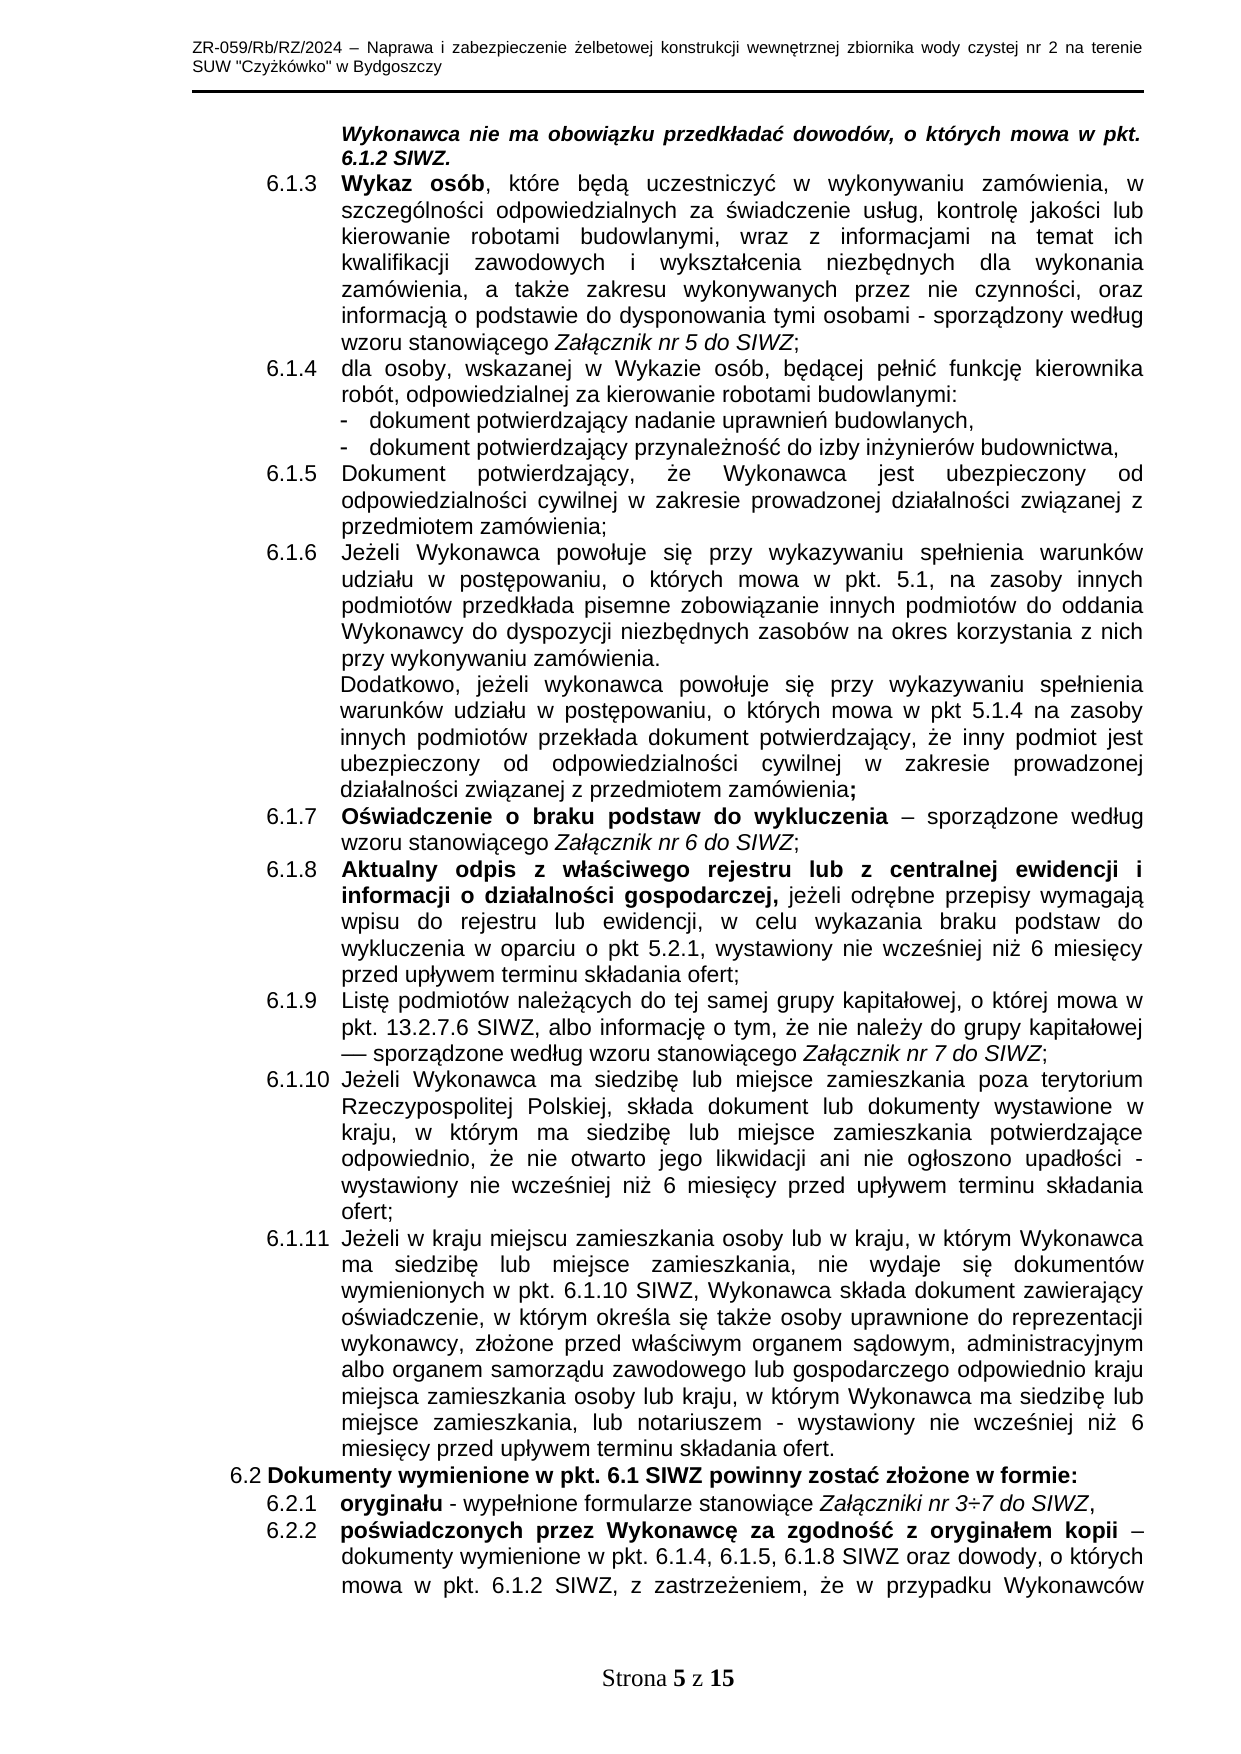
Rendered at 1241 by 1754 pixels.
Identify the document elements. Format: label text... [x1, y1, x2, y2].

list Listę podmiotów należących do tej samej grupy kapitałowej, o której mowa w pkt. 13.2.7.6 SIWZ, albo informację o tym, że nie należy do grupy kapitałowej –– sporządzone według wzoru stanowiącego Załącznik nr 7 do SIWZ; [266, 987, 1144, 1066]
list Jeżeli Wykonawca ma siedzibę lub miejsce zamieszkania poza terytorium Rzeczypospolitej Polskiej, składa dokument lub dokumenty wystawione w kraju, w którym ma siedzibę lub miejsce zamieszkania potwierdzające odpowiednio, że nie otwarto jego likwidacji ani nie ogłoszono upadłości - wystawiony nie wcześniej niż 6 miesięcy przed upływem terminu składania ofert; [266, 1066, 1144, 1224]
list dokument potwierdzający nadanie uprawnień budowlanych, [340, 407, 1144, 434]
list Wykaz osób, które będą uczestniczyć w wykonywaniu zamówienia, w szczególności odpowiedzialnych za świadczenie usług, kontrolę jakości lub kierowanie robotami budowlanymi, wraz z informacjami na temat ich kwalifikacji zawodowych i wykształcenia niezbędnych dla wykonania zamówienia, a także zakresu wykonywanych przez nie czynności, oraz informacją o podstawie do dysponowania tymi osobami - sporządzony według wzoru stanowiącego Załącznik nr 5 do SIWZ; [266, 170, 1144, 355]
list oryginału - wypełnione formularze stanowiące Załączniki nr 3÷7 do SIWZ, [266, 1488, 1144, 1517]
list Aktualny odpis z właściwego rejestru lub z centralnej ewidencji i informacji o działalności gospodarczej, jeżeli odrębne przepisy wymagają wpisu do rejestru lub ewidencji, w celu wykazania braku podstaw do wykluczenia w oparciu o pkt 5.2.1, wystawiony nie wcześniej niż 6 miesięcy przed upływem terminu składania ofert; [266, 856, 1144, 987]
list Jeżeli w kraju miejscu zamieszkania osoby lub w kraju, w którym Wykonawca ma siedzibę lub miejsce zamieszkania, nie wydaje się dokumentów wymienionych w pkt. 6.1.10 SIWZ, Wykonawca składa dokument zawierający oświadczenie, w którym określa się także osoby uprawnione do reprezentacji wykonawcy, złożone przed właściwym organem sądowym, administracyjnym albo organem samorządu zawodowego lub gospodarczego odpowiednio kraju miejsca zamieszkania osoby lub kraju, w którym Wykonawca ma siedzibę lub miejsce zamieszkania, lub notariuszem - wystawiony nie wcześniej niż 6 miesięcy przed upływem terminu składania ofert. [266, 1224, 1144, 1462]
text Dodatkowo, jeżeli wykonawca powołuje się przy wykazywaniu spełnienia warunków udziału w postępowaniu, o których mowa w pkt 5.1.4 na zasoby innych podmiotów przekłada dokument potwierdzający, że inny podmiot jest ubezpieczony od odpowiedzialności cywilnej w zakresie prowadzonej działalności związanej z przedmiotem zamówienia; [340, 671, 1144, 803]
list dokument potwierdzający przynależność do izby inżynierów budownictwa, [340, 434, 1144, 460]
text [341, 122, 1144, 170]
list Dokumenty wymienione w pkt. 6.1 SIWZ powinny zostać złożone w formie: [229, 1462, 1144, 1488]
list dla osoby, wskazanej w Wykazie osób, będącej pełnić funkcję kierownika robót, odpowiedzialnej za kierowanie robotami budowlanymi: [266, 355, 1144, 407]
list Jeżeli Wykonawca powołuje się przy wykazywaniu spełnienia warunków udziału w postępowaniu, o których mowa w pkt. 5.1, na zasoby innych podmiotów przedkłada pisemne zobowiązanie innych podmiotów do oddania Wykonawcy do dyspozycji niezbędnych zasobów na okres korzystania z nich przy wykonywaniu zamówienia. [266, 539, 1144, 671]
list Oświadczenie o braku podstaw do wykluczenia – sporządzone według wzoru stanowiącego Załącznik nr 6 do SIWZ; [266, 803, 1144, 856]
list Dokument potwierdzający, że Wykonawca jest ubezpieczony od odpowiedzialności cywilnej w zakresie prowadzonej działalności związanej z przedmiotem zamówienia; [266, 460, 1144, 539]
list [266, 1517, 1144, 1598]
